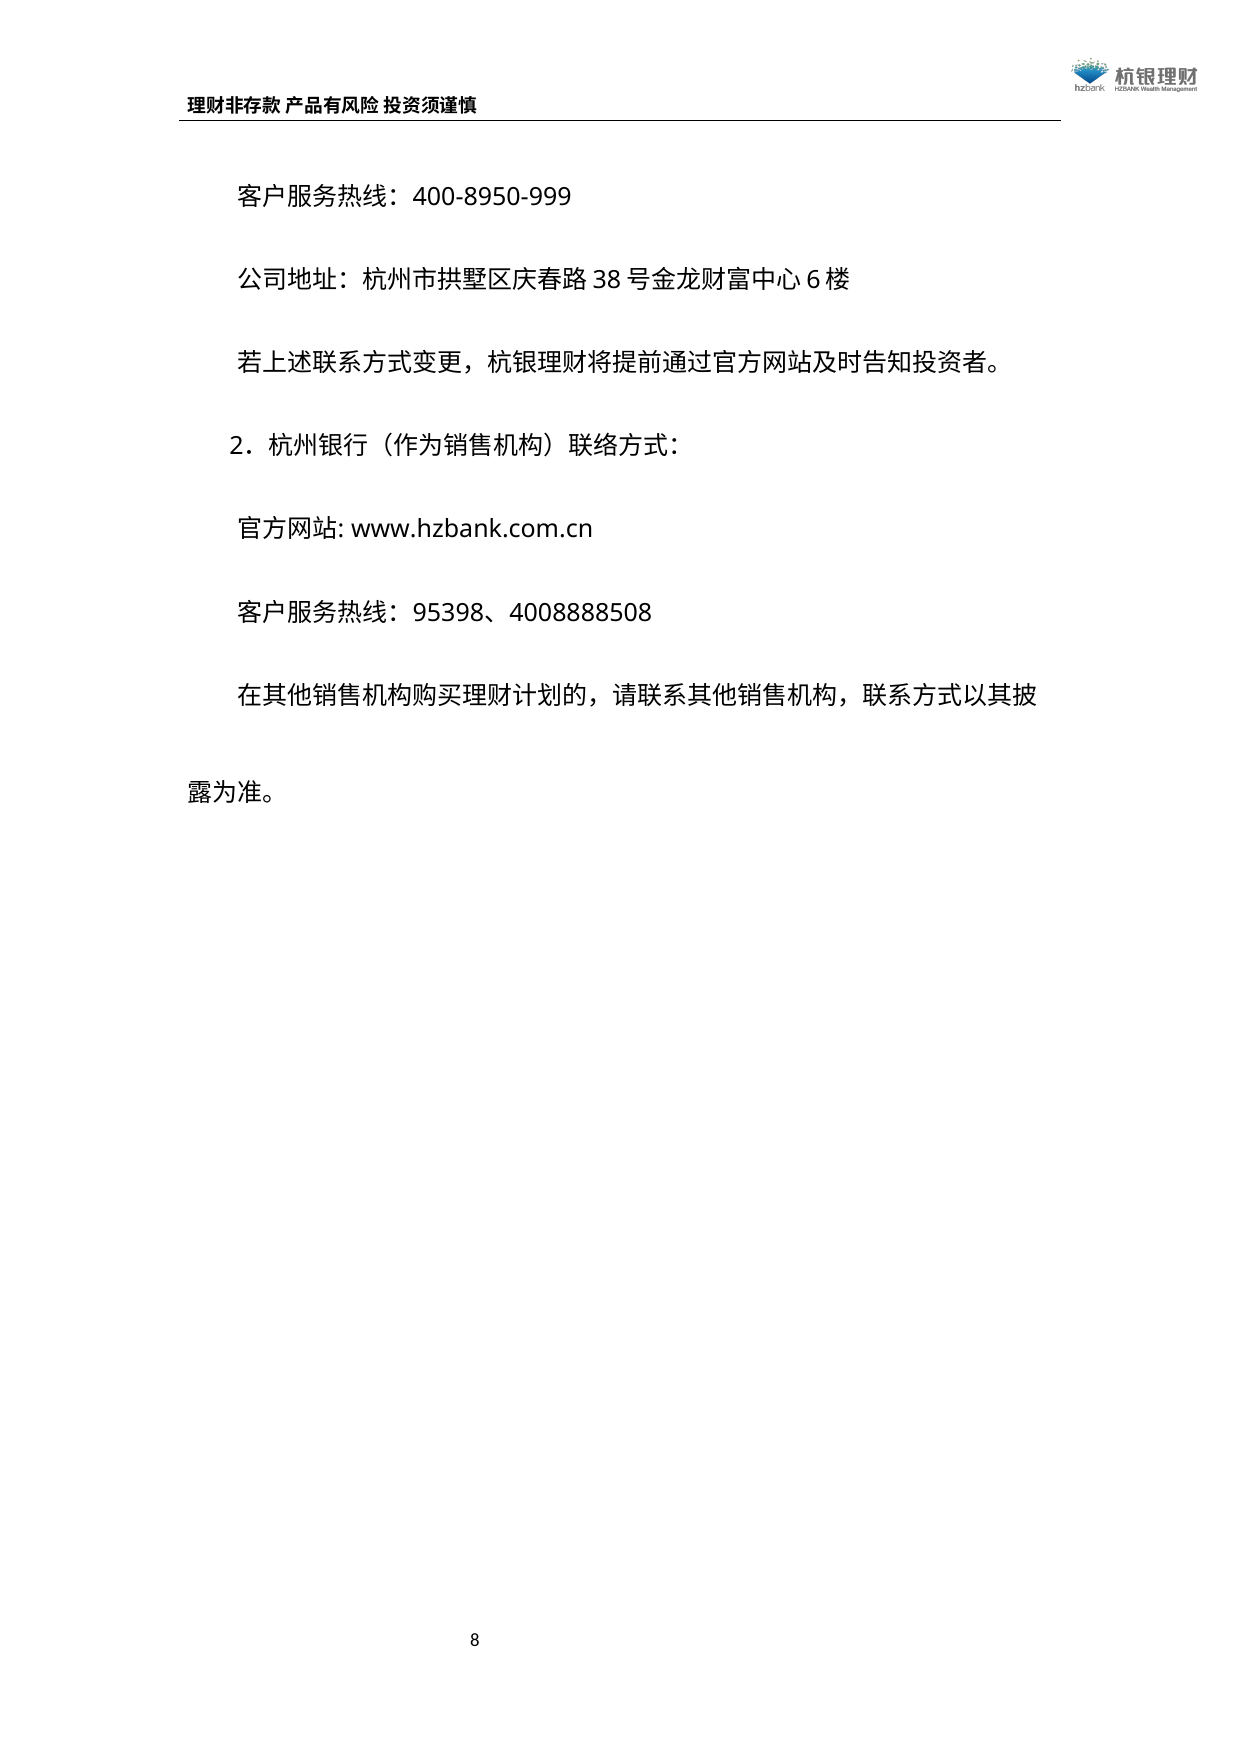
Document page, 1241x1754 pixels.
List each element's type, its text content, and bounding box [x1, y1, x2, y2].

text 客户服务热线：95398、4008888508 [187, 578, 1053, 643]
list 若上述联系方式变更，杭银理财将提前通过官方网站及时告知投资者。 [187, 328, 1053, 393]
list 公司地址：杭州市拱墅区庆春路38号金龙财富中心6楼 [187, 245, 1053, 310]
list 客户服务热线：400-8950-999 [187, 162, 1053, 227]
text 在其他销售机构购买理财计划的，请联系其他销售机构，联系方式以其披露为准。 [187, 661, 1053, 823]
text 官方网站: www.hzbank.com.cn [187, 494, 1053, 559]
list 杭州银行（作为销售机构）联络方式： [187, 411, 1053, 476]
picture [1027, 0, 1240, 151]
